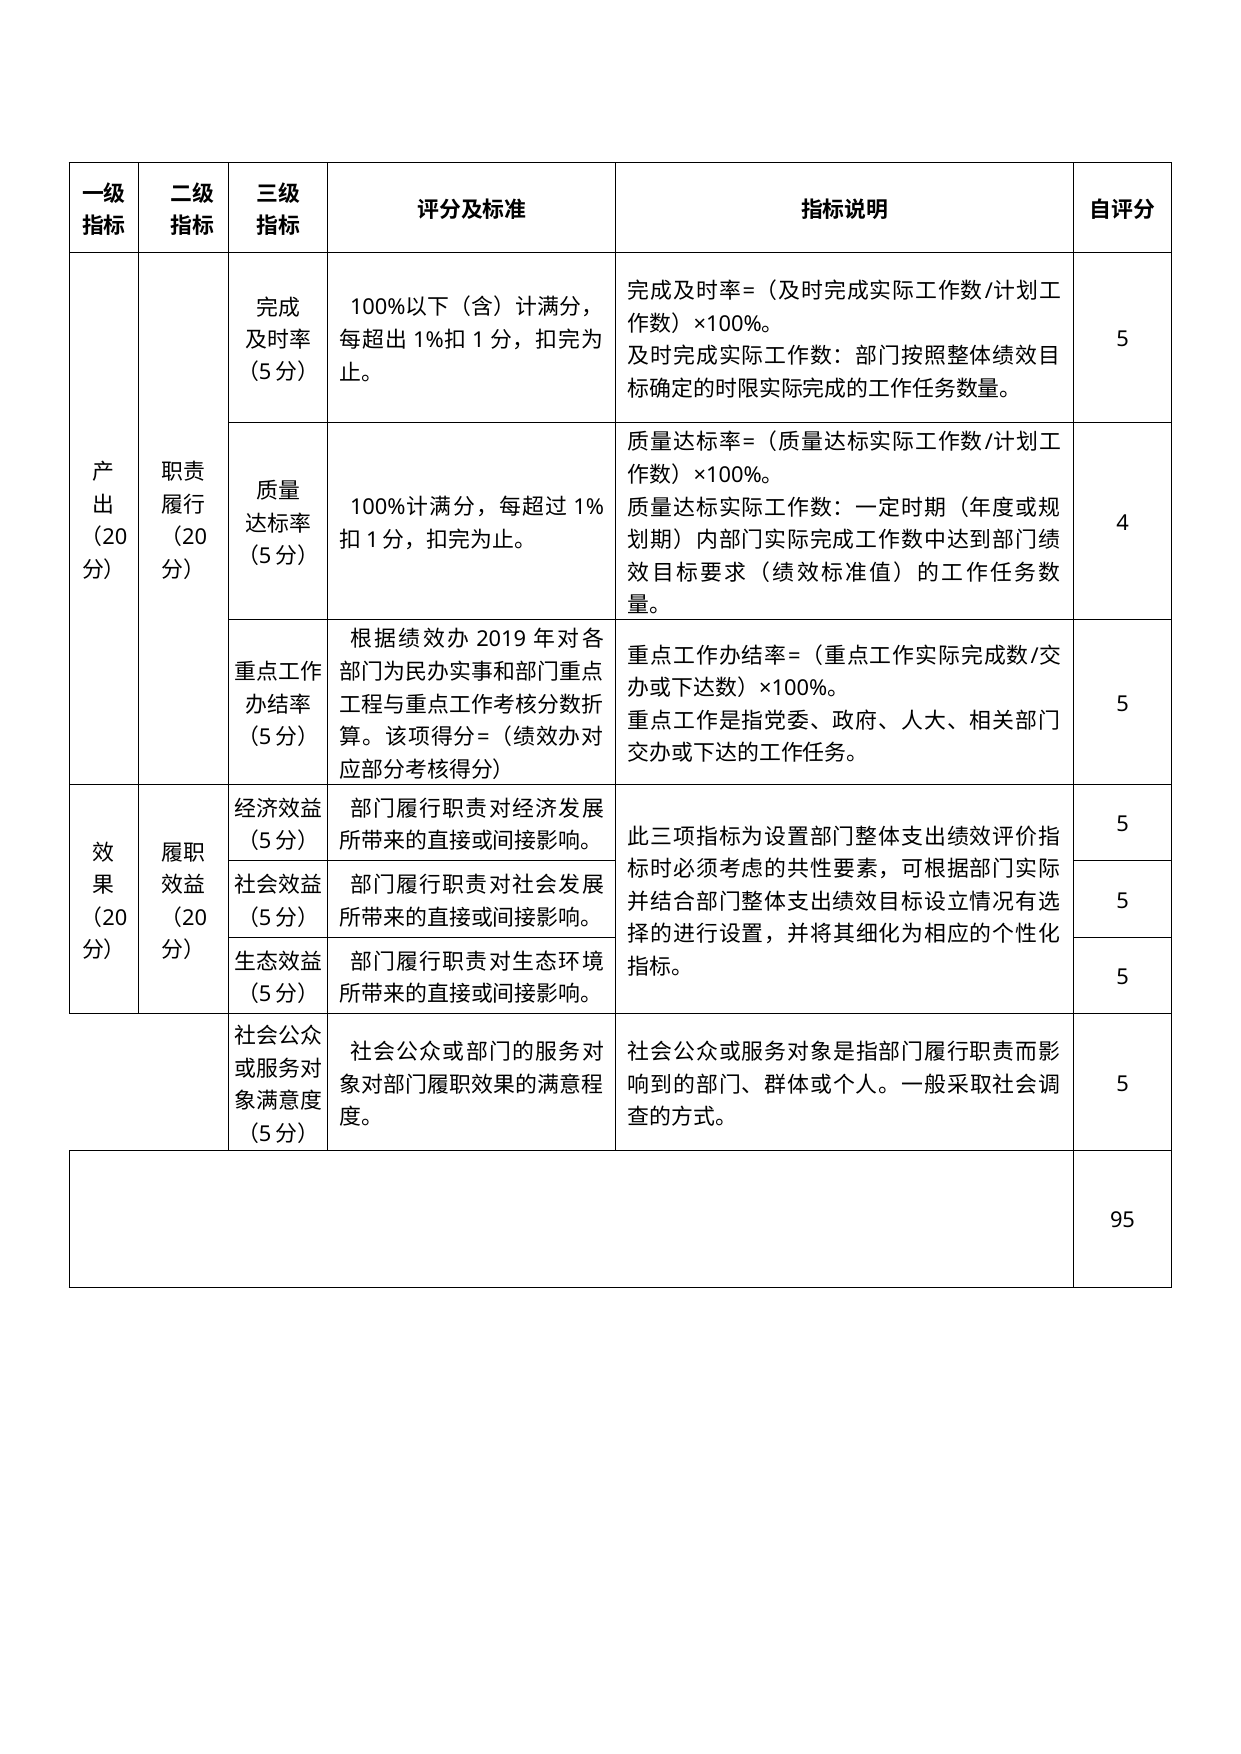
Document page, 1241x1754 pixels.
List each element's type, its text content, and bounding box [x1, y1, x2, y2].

table_header 自评分 [1074, 163, 1171, 252]
table_cell 经济效益（5分） [229, 785, 327, 860]
table_cell 部门履行职责对生态环境所带来的直接或间接影响。 [328, 938, 615, 1013]
table_cell 重点工作办结率=（重点工作实际完成数/交办或下达数）×100%。 重点工作是指党委、政府、人大、相关部门交办或下达的工作任务。 [616, 620, 1073, 784]
table_cell 重点工作 办结率 （5分） [229, 620, 327, 784]
table_cell 效 果 （20分） [70, 785, 138, 1013]
table_cell 社会公众 或服务对 象满意度（5分） [229, 1014, 327, 1150]
table_cell 5 [1074, 253, 1171, 422]
table_cell 5 [1074, 620, 1171, 784]
table_header 三级 指标 [229, 163, 327, 252]
table_cell 部门履行职责对经济发展所带来的直接或间接影响。 [328, 785, 615, 860]
table_cell 质量达标率=（质量达标实际工作数/计划工作数）×100%。 质量达标实际工作数：一定时期（年度或规划期）内部门实际完成工作数中达到部门绩效目标要求（绩效标准值）的工作任务数量。 [616, 423, 1073, 619]
table_cell 95 [1074, 1151, 1171, 1287]
table_cell 根据绩效办2019年对各部门为民办实事和部门重点工程与重点工作考核分数折算。该项得分=（绩效办对应部分考核得分） [328, 620, 615, 784]
table_header 指标说明 [616, 163, 1073, 252]
table_cell 100%以下（含）计满分，每超出1%扣1分，扣完为止。 [328, 253, 615, 422]
table_cell 社会公众或部门的服务对象对部门履职效果的满意程度。 [328, 1014, 615, 1150]
table_cell 5 [1074, 861, 1171, 937]
table_cell 完成 及时率 （5分） [229, 253, 327, 422]
table_cell 5 [1074, 938, 1171, 1013]
table_cell 完成及时率=（及时完成实际工作数/计划工作数）×100%。 及时完成实际工作数：部门按照整体绩效目标确定的时限实际完成的工作任务数量。 [616, 253, 1073, 422]
table_cell 社会公众或服务对象是指部门履行职责而影响到的部门、群体或个人。一般采取社会调查的方式。 [616, 1014, 1073, 1150]
table_cell 生态效益（5分） [229, 938, 327, 1013]
table_cell 此三项指标为设置部门整体支出绩效评价指标时必须考虑的共性要素，可根据部门实际并结合部门整体支出绩效目标设立情况有选择的进行设置，并将其细化为相应的个性化指标。 [616, 785, 1073, 1013]
table_cell 100%计满分，每超过1%扣1分，扣完为止。 [328, 423, 615, 619]
table_header 评分及标准 [328, 163, 615, 252]
table_cell 部门履行职责对社会发展所带来的直接或间接影响。 [328, 861, 615, 937]
table_cell 5 [1074, 1014, 1171, 1150]
table_header 二级 指标 [139, 163, 228, 252]
table_cell 社会效益（5分） [229, 861, 327, 937]
table_cell 履职 效益 （20分） [139, 785, 228, 1013]
table_cell 4 [1074, 423, 1171, 619]
table_cell 质量 达标率 （5分） [229, 423, 327, 619]
table_cell 产 出 （20分） [70, 253, 138, 784]
table_header 一级 指标 [70, 163, 138, 252]
table_cell 职责 履行 （20分） [139, 253, 228, 784]
table_cell 5 [1074, 785, 1171, 860]
table_cell [70, 1151, 1073, 1287]
